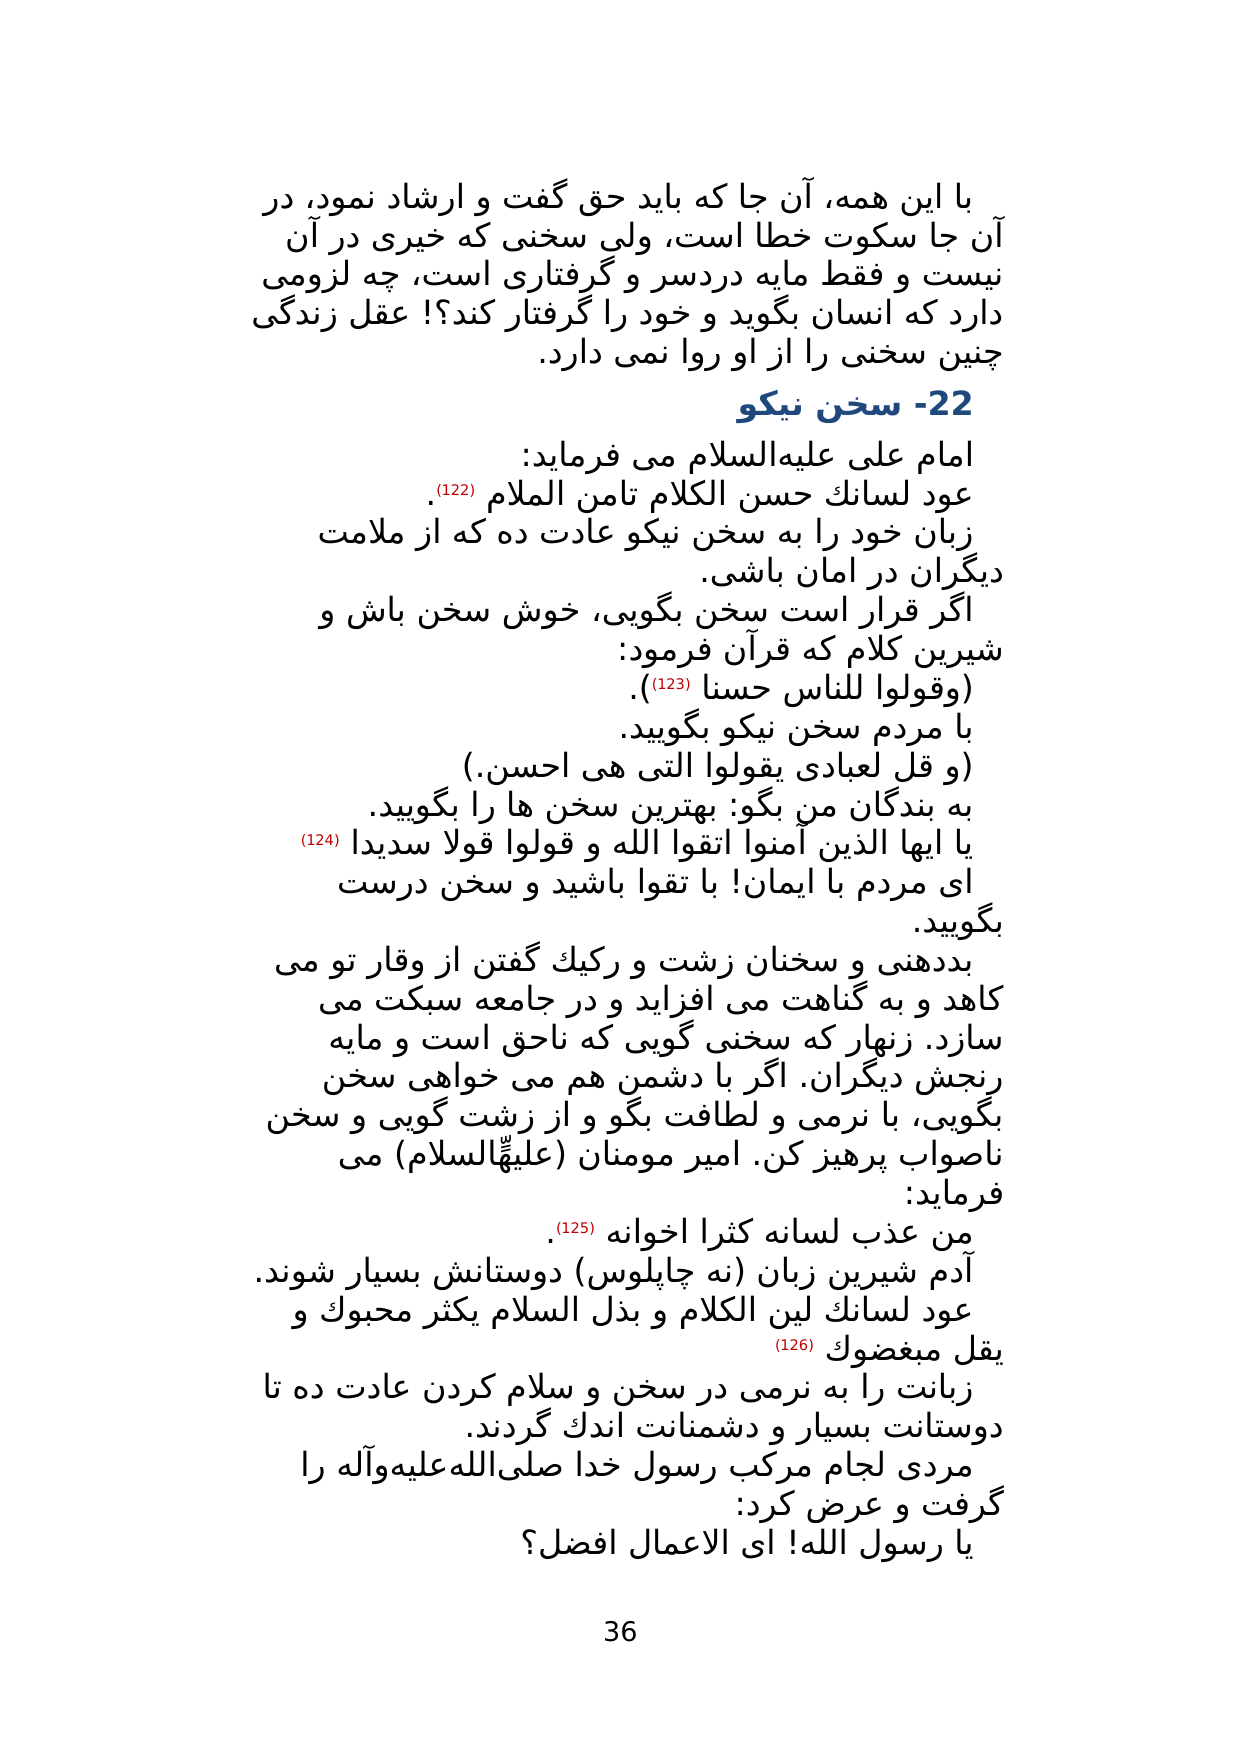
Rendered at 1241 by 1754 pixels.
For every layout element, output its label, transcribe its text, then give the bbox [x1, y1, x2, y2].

text اگر قرار است سخن بگويى، خوش سخن باش و شيرين كلام كه قرآن فرمود: [236, 591, 1004, 668]
text با اين همه، آن جا كه بايد حق گفت و ارشاد نمود، در آن جا سكوت خطا است، ولى سخنى كه خيرى در آن نيست و فقط مايه دردسر و گرفتارى است، چه لزومى دارد كه انسان بگويد و خود را گرفتار كند؟! عقل زندگى چنين سخنى را از او روا نمى دارد. [236, 177, 1004, 371]
text عود لسانك حسن الكلام تامن الملام (122). [236, 474, 1004, 513]
text مردى لجام مركب رسول خدا صلى‌الله‌عليه‌وآله‌ را گرفت و عرض كرد: [236, 1446, 1004, 1523]
text امام على عليه‌السلام مى فرمايد: [236, 435, 1004, 474]
text آدم شيرين زبان (نه چاپلوس) دوستانش بسيار شوند. [236, 1251, 1004, 1290]
text يا رسول الله! اى الاعمال افضل؟ [236, 1523, 1004, 1562]
text (وقولوا للناس حسنا (123)). [236, 668, 1004, 707]
text به بندگان من بگو: بهترين سخن ها را بگوييد. [236, 785, 1004, 824]
text يا ايها الذين آمنوا اتقوا الله و قولوا قولا سديدا (124) [236, 824, 1004, 863]
text (و قل لعبادى يقولوا التى هى احسن.) [236, 746, 1004, 785]
text بددهنى و سخنان زشت و ركيك گفتن از وقار تو مى كاهد و به گناهت مى افزايد و در جامعه سبكت مى سازد. زنهار كه سخنى گويى كه ناحق است و مايه رنجش ديگران. اگر با دشمن هم مى خواهى سخن بگويى، با نرمى و لطافت بگو و از زشت گويى و سخن ناصواب پرهيز كن. امير مومنان (عليهٍّالسلام) مى فرمايد: [236, 940, 1004, 1212]
text زبانت را به نرمى در سخن و سلام كردن عادت ده تا دوستانت بسيار و دشمنانت اندك گردند. [236, 1368, 1004, 1446]
text زبان خود را به سخن نيكو عادت ده كه از ملامت ديگران در امان باشى. [236, 513, 1004, 591]
text با مردم سخن نيكو بگوييد. [236, 707, 1004, 746]
subtitle 22- سخن نيكو [236, 384, 1004, 423]
text عود لسانك لين الكلام و بذل السلام يكثر محبوك و يقل مبغضوك (126) [236, 1290, 1004, 1368]
text اى مردم با ايمان! با تقوا باشيد و سخن درست بگوييد. [236, 863, 1004, 940]
text من عذب لسانه كثرا اخوانه (125). [236, 1212, 1004, 1251]
